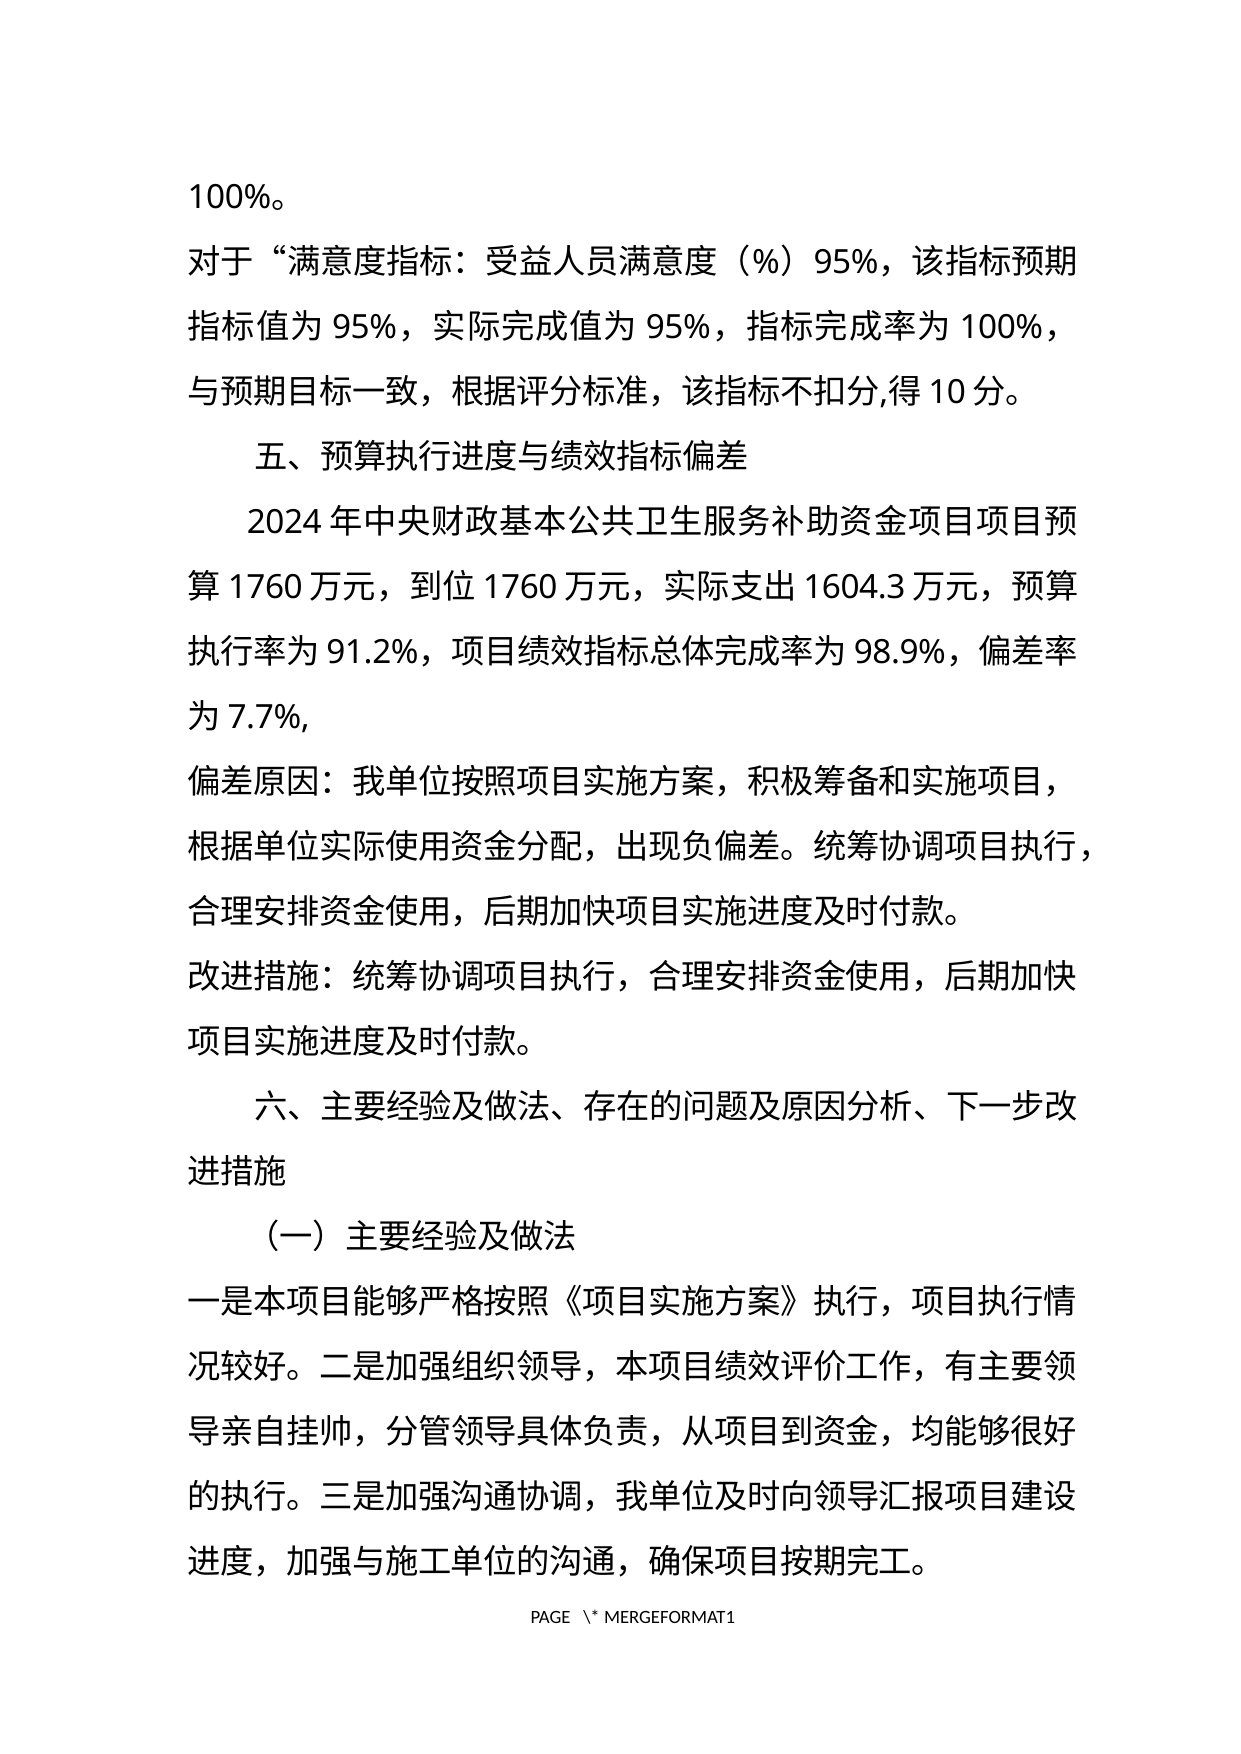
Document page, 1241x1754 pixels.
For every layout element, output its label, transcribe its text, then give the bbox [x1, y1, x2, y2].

text 五、预算执行进度与绩效指标偏差 [187, 422, 1078, 487]
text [187, 1202, 1078, 1592]
text 六、主要经验及做法、存在的问题及原因分析、下一步改进措施 [187, 1072, 1078, 1202]
text 2024年中央财政基本公共卫生服务补助资金项目项目预算1760万元，到位1760万元，实际支出1604.3万元，预算执行率为91.2%，项目绩效指标总体完成率为98.9%，偏差率为7.7%, 偏差原因：我单位按照项目实施方案，积极筹备和实施项目，根据单位实际使用资金分配，出现负偏差。统筹协调项目执行，合理安排资金使用，后期加快项目实施进度及时付款。 改进措施：统筹协调项目执行，合理安排资金使用，后期加快项目实施进度及时付款。 [187, 487, 1078, 1072]
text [187, 162, 1078, 422]
